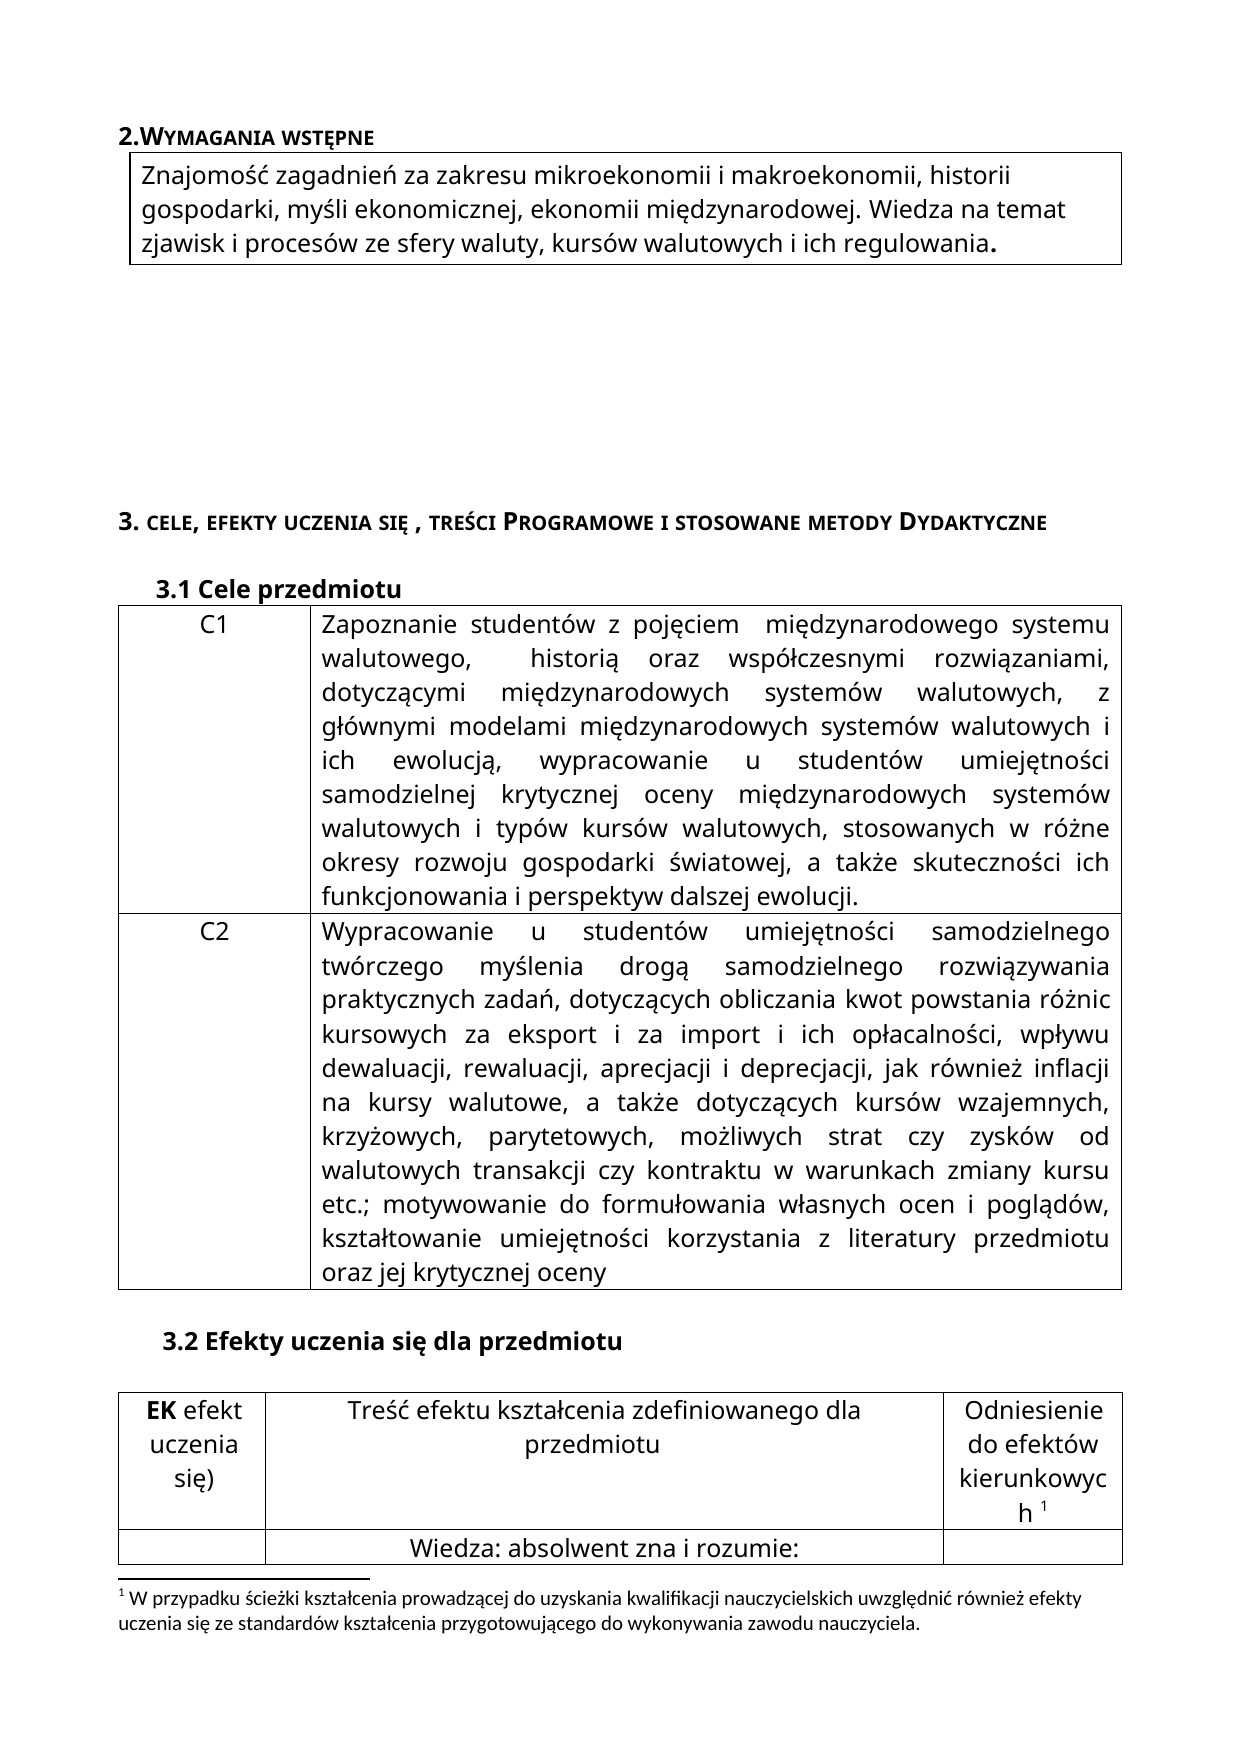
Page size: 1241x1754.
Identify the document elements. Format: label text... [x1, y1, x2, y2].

table_header Znajomość zagadnień za zakresu mikroekonomii i makroekonomii, historii gospodarki, myśli ekonomicznej, ekonomii międzynarodowej. Wiedza na temat zjawisk i procesów ze sfery waluty, kursów walutowych i ich regulowania. [131, 153, 1121, 264]
table_cell [944, 1530, 1122, 1564]
table_header C1 [119, 606, 310, 913]
text 2.Wymagania wstępne [118, 118, 1122, 152]
table_header Odniesienie do efektów kierunkowych [944, 1393, 1122, 1529]
table_header EK efekt uczenia się) [119, 1393, 265, 1529]
table_cell Wypracowanie u studentów umiejętności samodzielnego twórczego myślenia drogą samodzielnego rozwiązywania praktycznych zadań, dotyczących obliczania kwot powstania różni­c kursowych za eksport i za import i ich opłacalności, wpływu dewaluacji, rewaluacji, aprecjacji i deprecjacji, jak również inflacji na kursy walutowe, a także dotyczących kursów wzajemnych, krzyżowych, parytetowych, możliwych strat czy zysków od walutowych transakcji czy kontraktu w warunkach zmiany kursu etc.; motywowanie do formułowania własnych ocen i poglądów, kształtowanie umiejętności korzystania z literatury przedmiotu oraz jej krytycznej oceny [311, 914, 1121, 1289]
table_header Zapoznanie studentów z pojęciem międzynarodowego systemu walutowego, historią oraz współczesnymi rozwiązaniami, dotyczącymi międzynarodowych systemów walutowych, z głównymi modelami międzynarodowych systemów walutowych i ich ewolucją, wypracowanie u studentów umiejętności samodzielnej krytycznej oceny międzynarodowych systemów walutowych i typów kursów walutowych, stosowanych w różne okresy rozwoju gospodarki światowej, a także skuteczności ich funkcjonowania i perspektyw dalszej ewolucji. [311, 606, 1121, 913]
table_cell C2 [119, 914, 310, 1289]
table_cell [119, 1530, 265, 1564]
text 3.1 Cele przedmiotu [156, 571, 1122, 605]
table_cell Wiedza: absolwent zna i rozumie: [266, 1530, 943, 1564]
text 3. cele, efekty uczenia się , treści Programowe i stosowane metody Dydaktyczne [118, 503, 1122, 537]
table_header Treść efektu kształcenia zdefiniowanego dla przedmiotu [266, 1393, 943, 1529]
text 3.2 Efekty uczenia się dla przedmiotu [162, 1324, 1122, 1358]
